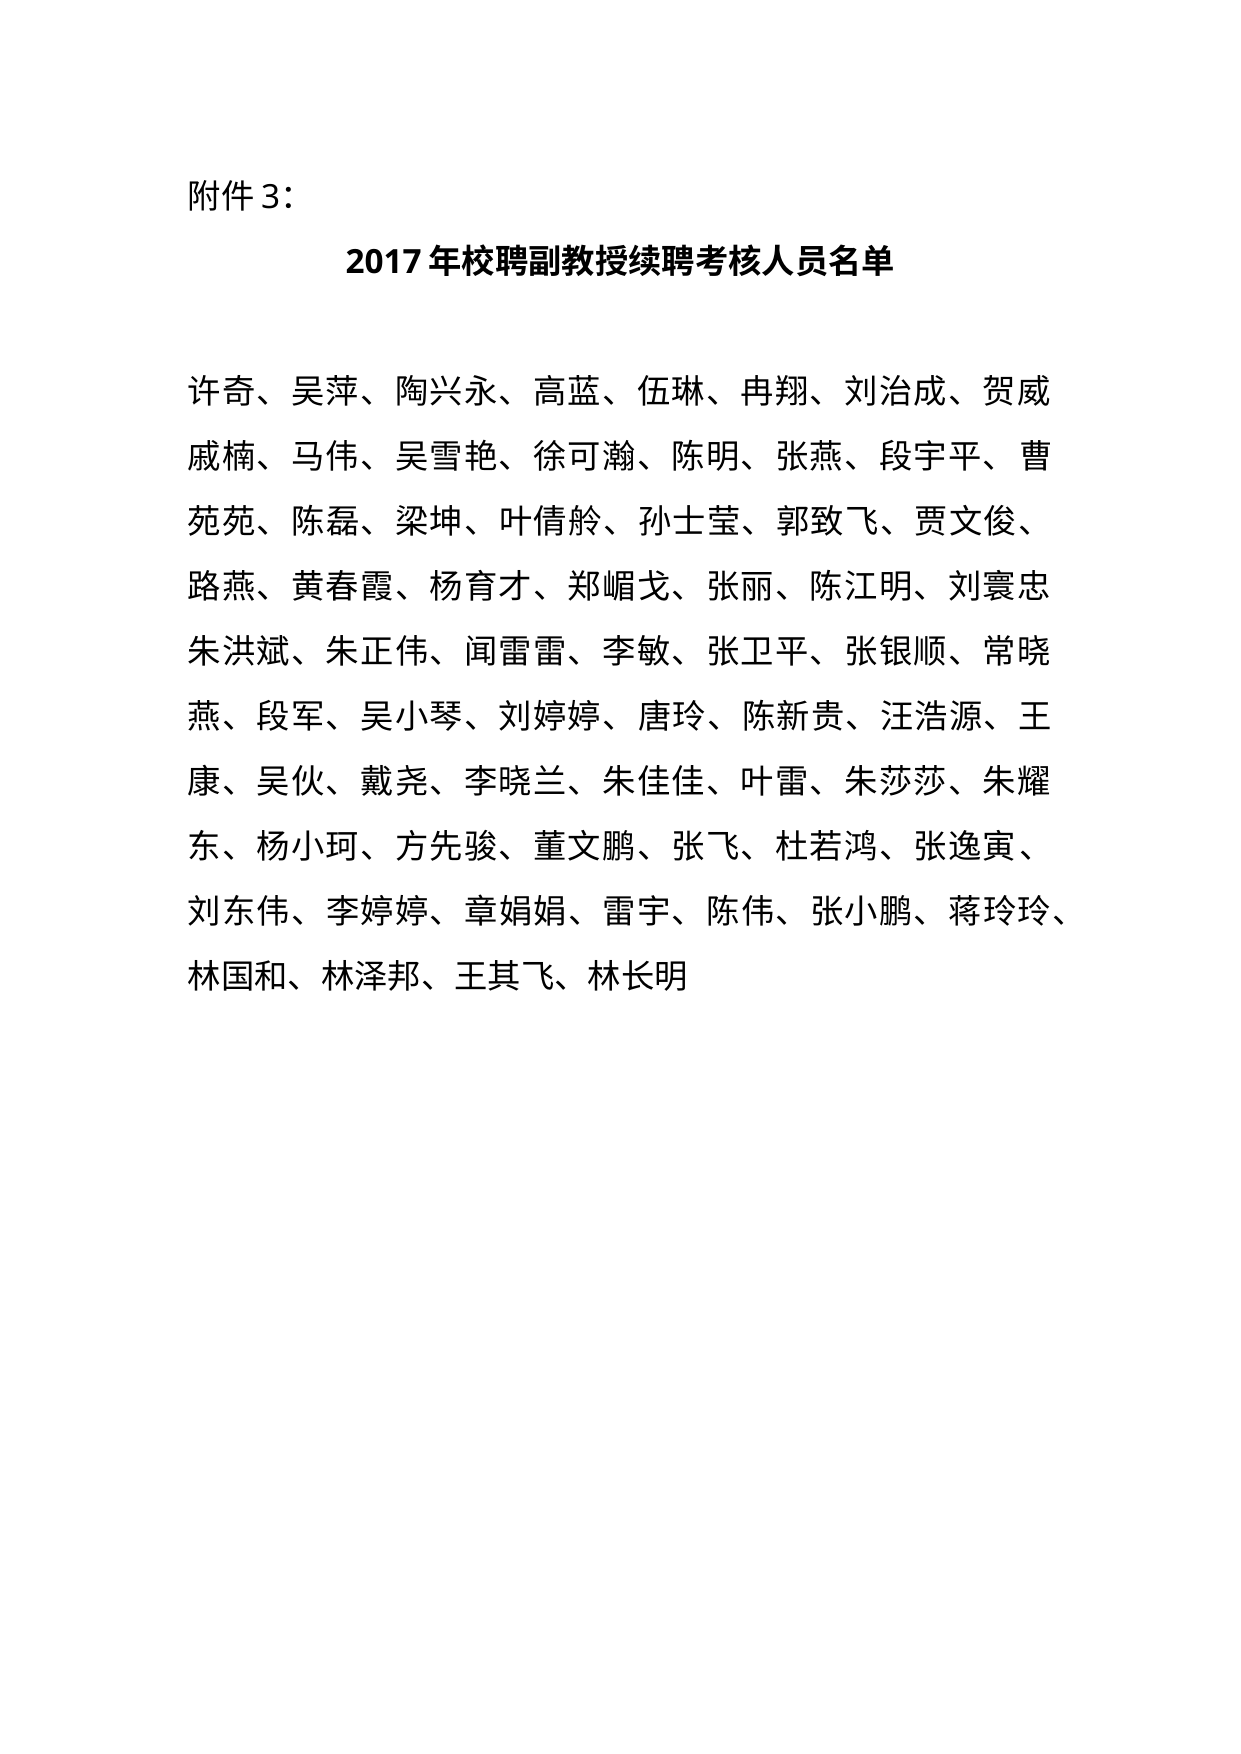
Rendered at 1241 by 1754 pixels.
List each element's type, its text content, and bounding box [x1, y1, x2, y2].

text 2017年校聘副教授续聘考核人员名单 [187, 227, 1053, 292]
text 许奇、吴萍、陶兴永、高蓝、伍琳、冉翔、刘治成、贺威、戚楠、马伟、吴雪艳、徐可瀚、陈明、张燕、段宇平、曹苑苑、陈磊、梁坤、叶倩舲、孙士莹、郭致飞、贾文俊、路燕、黄春霞、杨育才、郑嵋戈、张丽、陈江明、刘寰忠、朱洪斌、朱正伟、闻雷雷、李敏、张卫平、张银顺、常晓燕、段军、吴小琴、刘婷婷、唐玲、陈新贵、汪浩源、王康、吴伙、戴尧、李晓兰、朱佳佳、叶雷、朱莎莎、朱耀东、杨小珂、方先骏、董文鹏、张飞、杜若鸿、张逸寅、刘东伟、李婷婷、章娟娟、雷宇、陈伟、张小鹏、蒋玲玲、林国和、林泽邦、王其飞、林长明 [187, 357, 1053, 1007]
text 附件3： [187, 162, 1053, 227]
